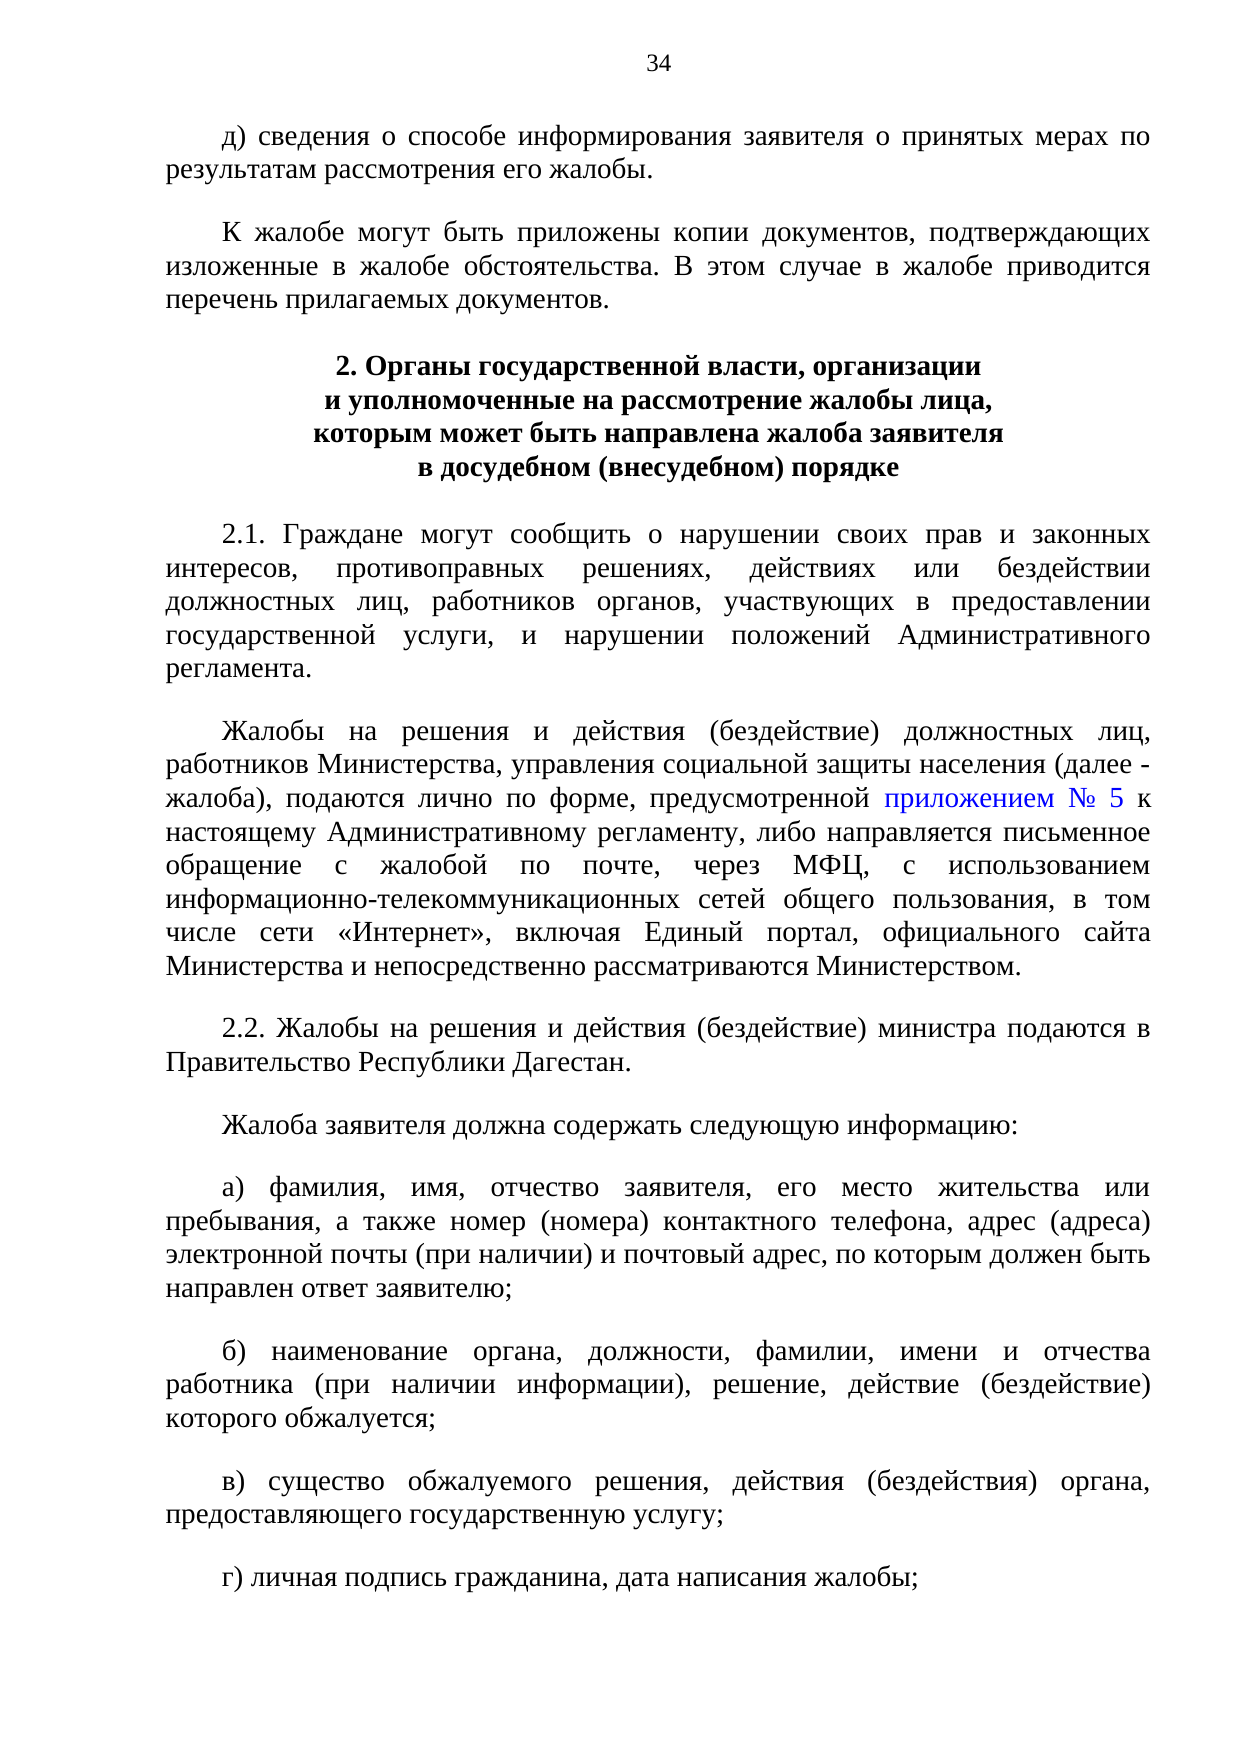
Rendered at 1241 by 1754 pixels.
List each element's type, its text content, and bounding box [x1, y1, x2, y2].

text 2. Органы государственной власти, организации [165, 348, 1152, 382]
text которым может быть направлена жалоба заявителя [165, 416, 1152, 449]
text а) фамилия, имя, отчество заявителя, его место жительства или пребывания, а также номер (номера) контактного телефона, адрес (адреса) электронной почты (при наличии) и почтовый адрес, по которым должен быть направлен ответ заявителю; [165, 1169, 1152, 1304]
text 2.2. Жалобы на решения и действия (бездействие) министра подаются в Правительство Республики Дагестан. [165, 1011, 1152, 1078]
text в) существо обжалуемого решения, действия (бездействия) органа, предоставляющего государственную услугу; [165, 1463, 1152, 1530]
text 2.1. Граждане могут сообщить о нарушении своих прав и законных интересов, противоправных решениях, действиях или бездействии должностных лиц, работников органов, участвующих в предоставлении государственной услуги, и нарушении положений Административного регламента. [165, 516, 1152, 684]
text Жалобы на решения и действия (бездействие) должностных лиц, работников Министерства, управления социальной защиты населения (далее - жалоба), подаются лично по форме, предусмотренной приложением № 5 к настоящему Административному регламенту, либо направляется письменное обращение с жалобой по почте, через МФЦ, с использованием информационно-телекоммуникационных сетей общего пользования, в том числе сети «Интернет», включая Единый портал, официального сайта Министерства и непосредственно рассматриваются Министерством. [165, 713, 1152, 981]
text и уполномоченные на рассмотрение жалобы лица, [165, 382, 1152, 416]
text Жалоба заявителя должна содержать следующую информацию: [165, 1107, 1152, 1140]
text д) сведения о способе информирования заявителя о принятых мерах по результатам рассмотрения его жалобы. [165, 118, 1152, 185]
text в досудебном (внесудебном) порядке [165, 449, 1152, 483]
text г) личная подпись гражданина, дата написания жалобы; [165, 1559, 1152, 1592]
text К жалобе могут быть приложены копии документов, подтверждающих изложенные в жалобе обстоятельства. В этом случае в жалобе приводится перечень прилагаемых документов. [165, 214, 1152, 315]
text б) наименование органа, должности, фамилии, имени и отчества работника (при наличии информации), решение, действие (бездействие) которого обжалуется; [165, 1333, 1152, 1433]
